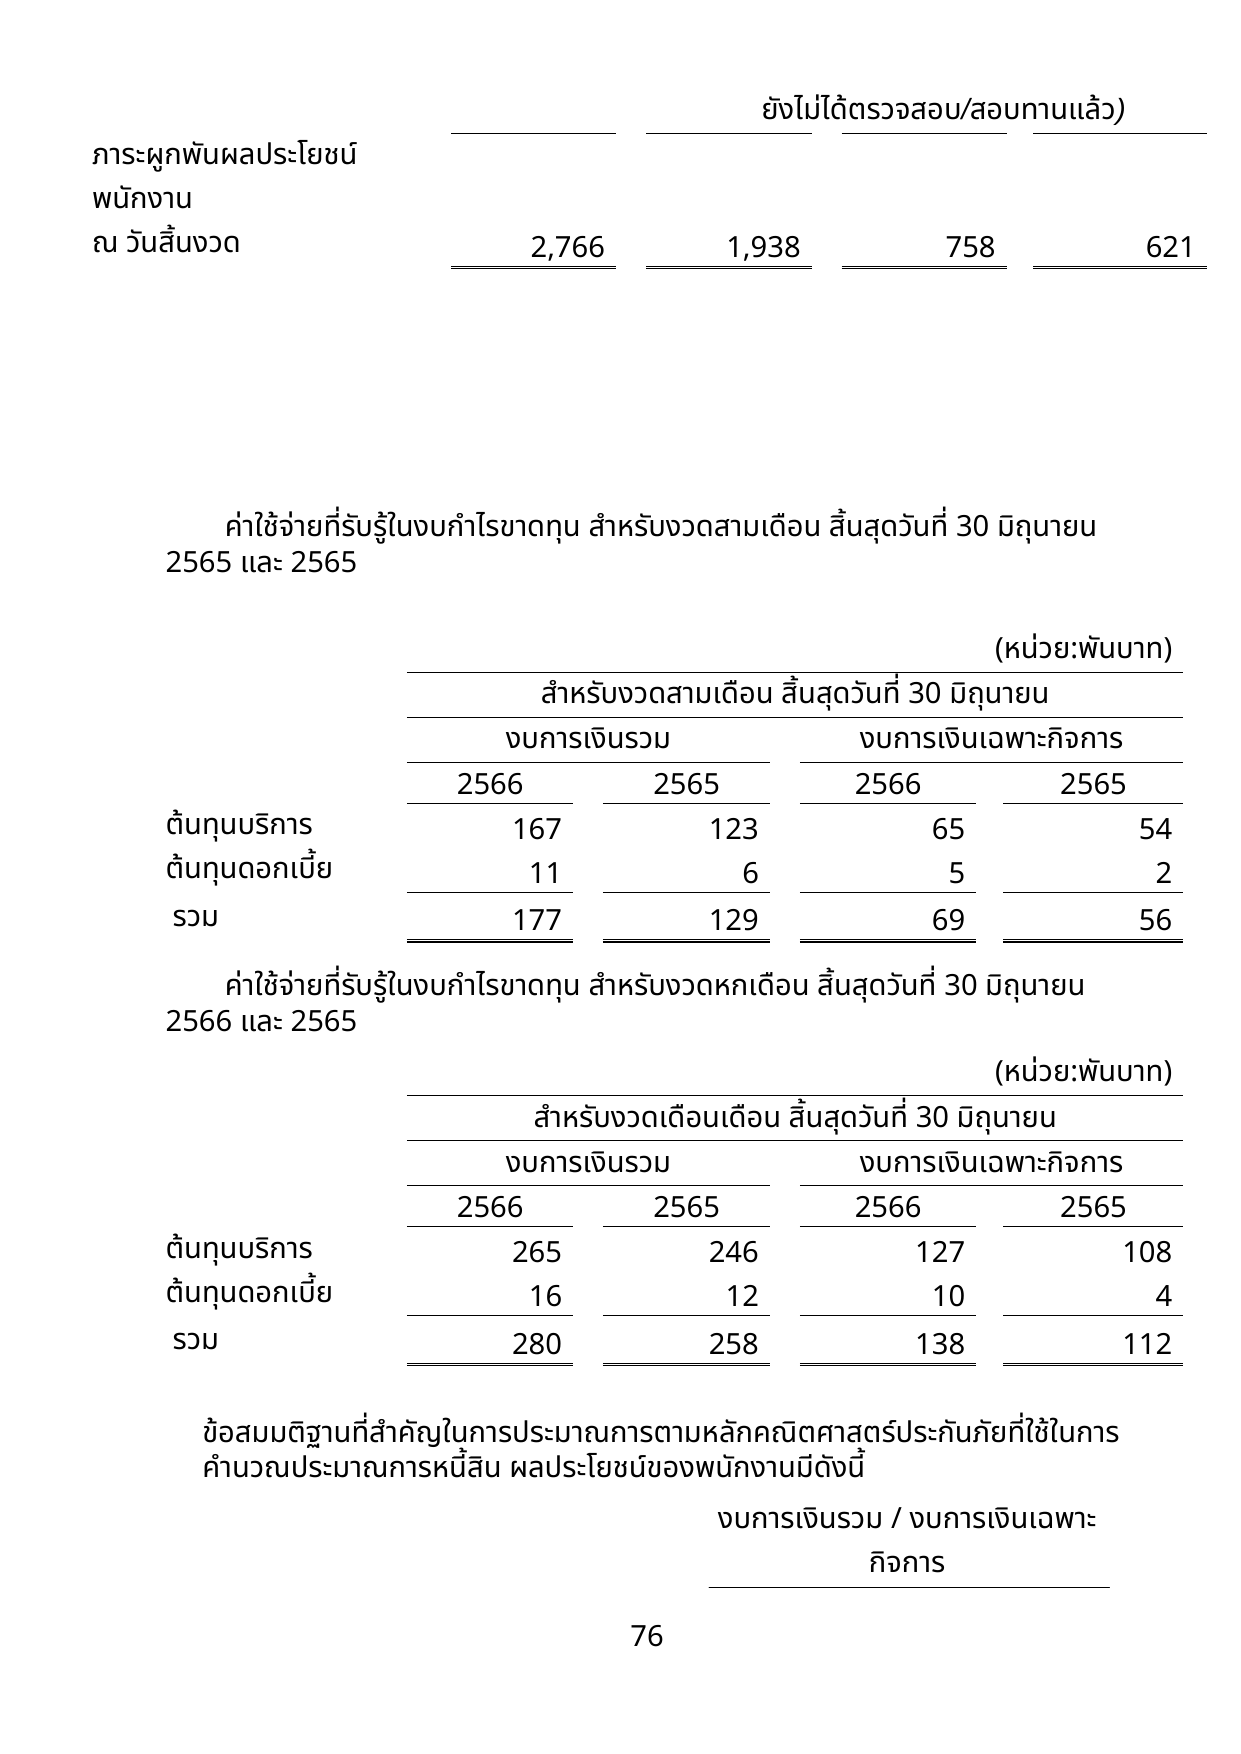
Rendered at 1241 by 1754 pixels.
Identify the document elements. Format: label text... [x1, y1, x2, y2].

text ค่าใช้จ่ายที่รับรู้ในงบกำไรขาดทุน สำหรับงวดหกเดือน สิ้นสุดวันที่ 30 มิถุนายน 2566 และ 2565 [165, 967, 1128, 1038]
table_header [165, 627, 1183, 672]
text ค่าใช้จ่ายที่รับรู้ในงบกำไรขาดทุน สำหรับงวดสามเดือน สิ้นสุดวันที่ 30 มิถุนายน 2565 และ 2565 [165, 508, 1128, 615]
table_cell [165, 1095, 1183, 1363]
text ข้อสมมติฐานที่สำคัญในการประมาณการตามหลักคณิตศาสตร์ประกันภัยที่ใช้ในการคำนวณประมาณการหนี้สิน ผลประโยชน์ของพนักงานมีดังนี้ [202, 1414, 1128, 1484]
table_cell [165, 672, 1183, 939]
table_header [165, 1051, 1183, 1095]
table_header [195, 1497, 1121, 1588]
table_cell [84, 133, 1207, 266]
